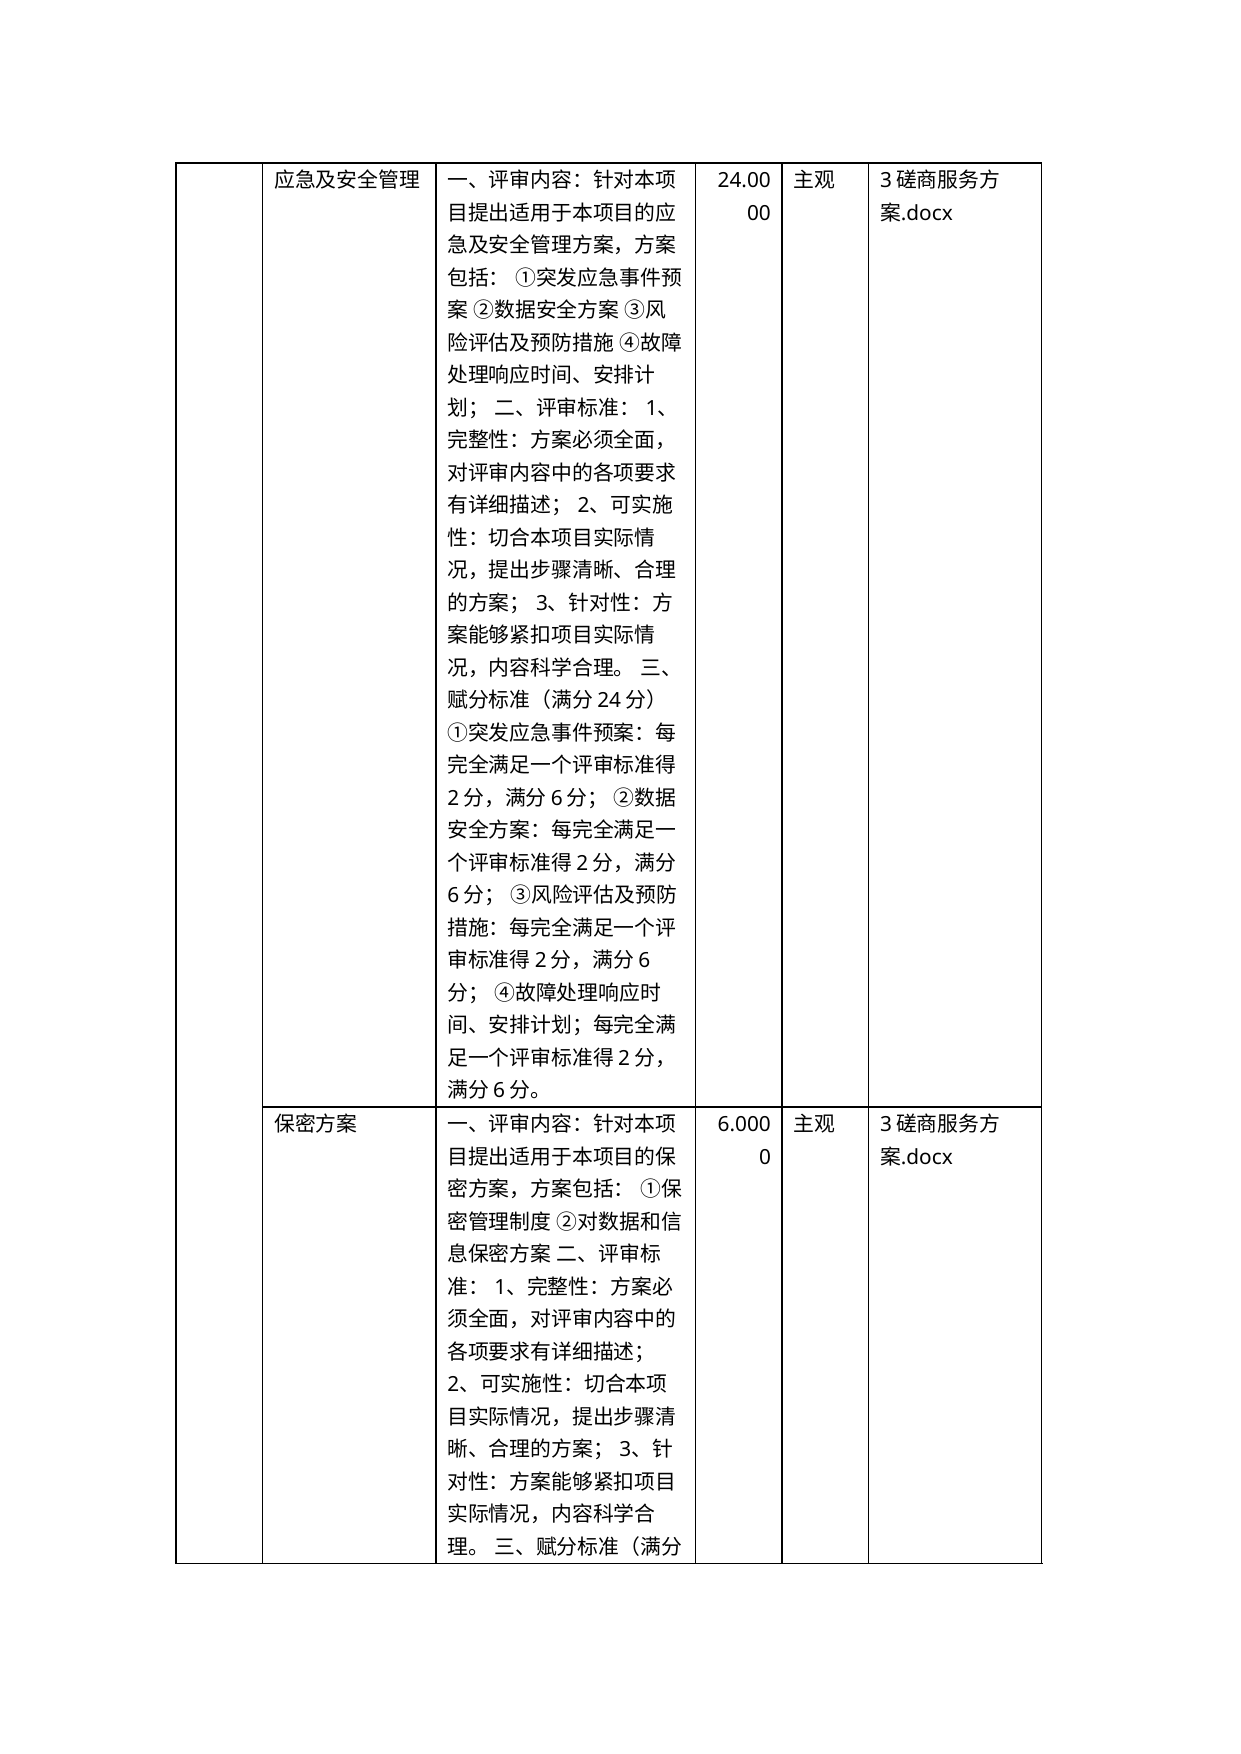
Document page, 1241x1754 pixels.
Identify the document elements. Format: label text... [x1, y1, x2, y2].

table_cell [437, 1108, 695, 1563]
table_cell 应急及安全管理 [263, 164, 435, 1106]
table_cell 保密方案 [263, 1108, 435, 1563]
table_cell 6.0000 [696, 1108, 781, 1563]
table_cell 3磋商服务方案.docx [869, 1108, 1041, 1563]
table_cell 3磋商服务方案.docx [869, 164, 1041, 1106]
table_cell 24.0000 [696, 164, 781, 1106]
table_cell 主观 [783, 1108, 868, 1563]
table_cell 主观 [783, 164, 868, 1106]
table_cell 一、评审内容：针对本项目提出适用于本项目的应急及安全管理方案，方案包括： ①突发应急事件预案 ②数据安全方案 ③风险评估及预防措施 ④故障处理响应时间、安排计划； 二、评审标准： 1、完整性：方案必须全面，对评审内容中的各项要求有详细描述； 2、可实施性：切合本项目实际情况，提出步骤清晰、合理的方案； 3、针对性：方案能够紧扣项目实际情况，内容科学合理。 三、赋分标准（满分24分） ①突发应急事件预案：每完全满足一个评审标准得2分，满分6分； ②数据安全方案：每完全满足一个评审标准得2分，满分6分； ③风险评估及预防措施：每完全满足一个评审标准得2分，满分6分； ④故障处理响应时间、安排计划；每完全满足一个评审标准得2分，满分6分。 [437, 164, 695, 1106]
